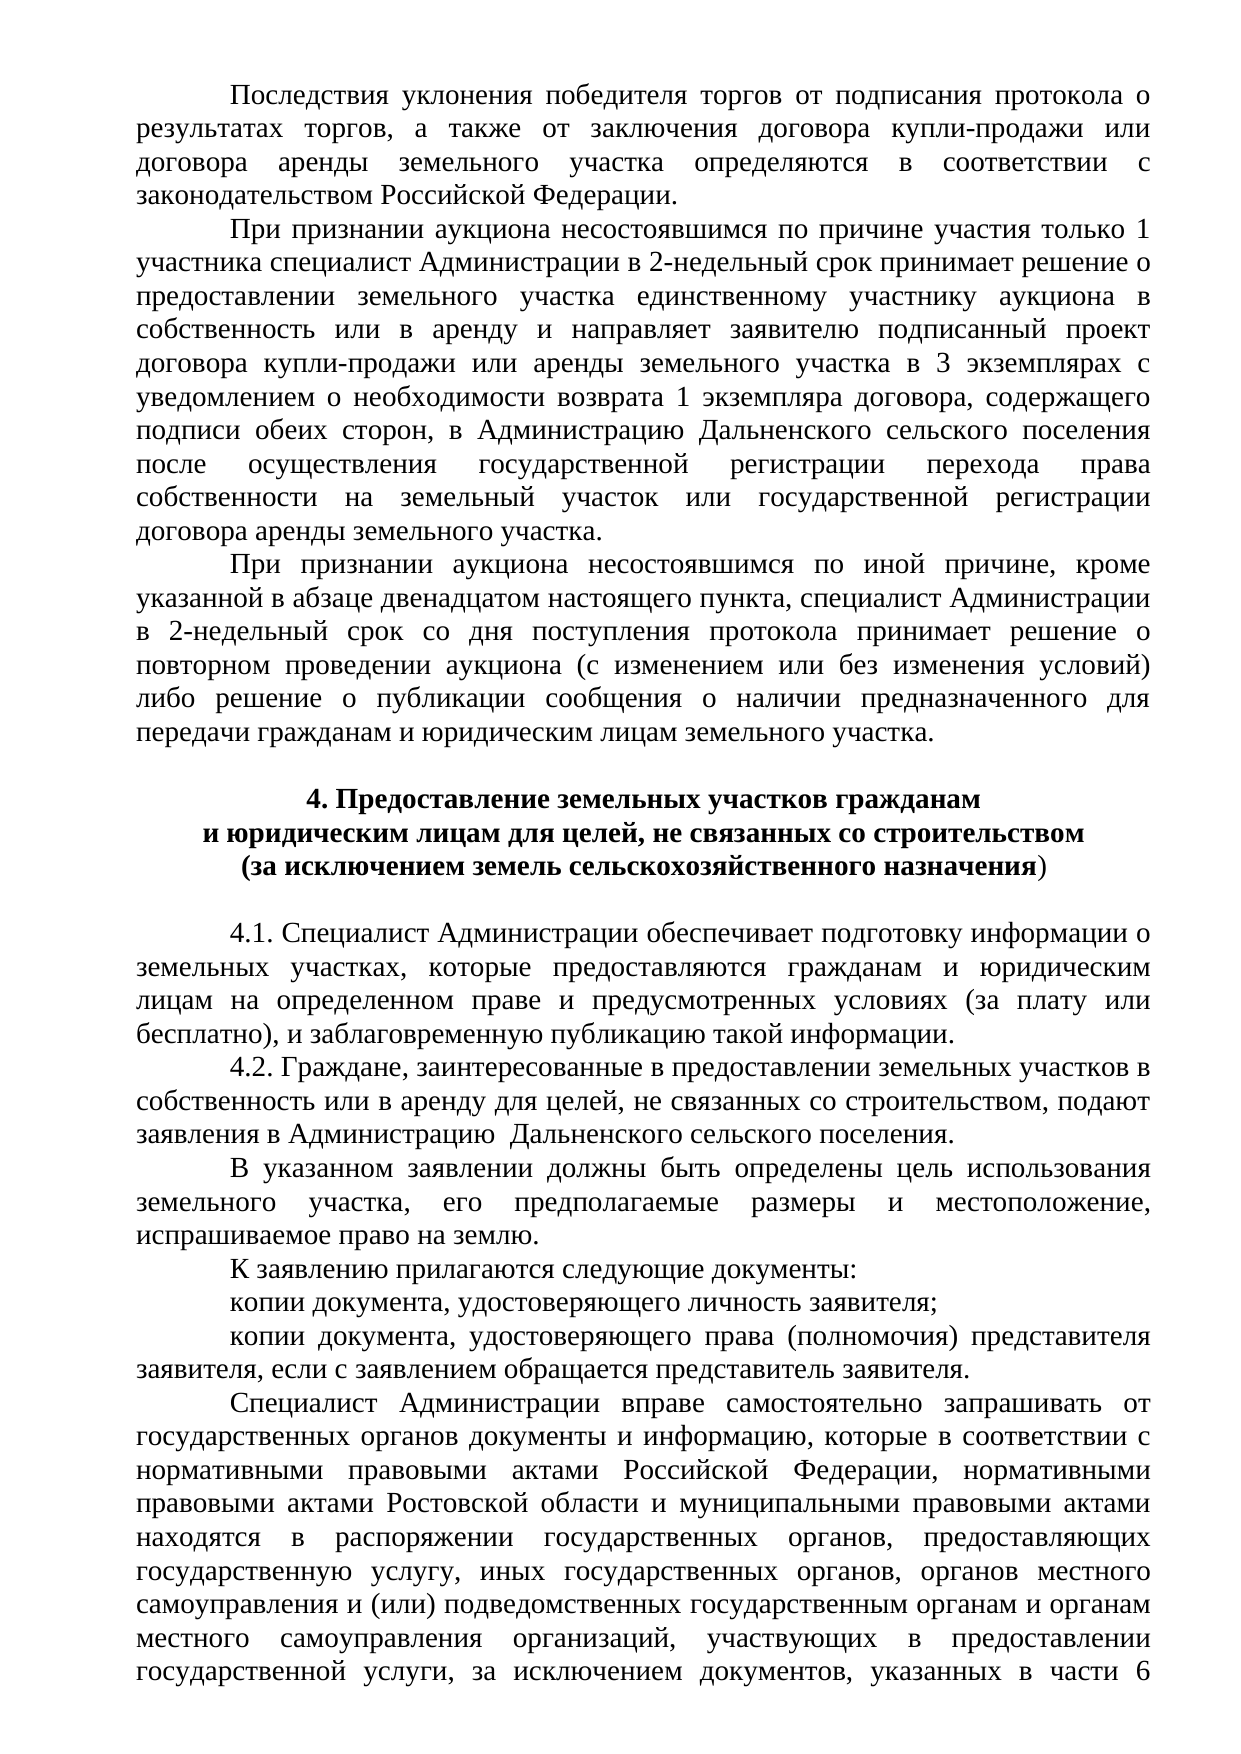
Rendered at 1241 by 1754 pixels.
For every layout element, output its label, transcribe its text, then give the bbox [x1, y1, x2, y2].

text 4.1. Специалист Администрации обеспечивает подготовку информации о земельных участках, которые предоставляются гражданам и юридическим лицам на определенном праве и предусмотренных условиях (за плату или бесплатно), и заблаговременную публикацию такой информации. [136, 915, 1152, 1049]
text К заявлению прилагаются следующие документы: [136, 1251, 1152, 1284]
text В указанном заявлении должны быть определены цель использования земельного участка, его предполагаемые размеры и местоположение, испрашиваемое право на землю. [136, 1150, 1152, 1251]
text 4. Предоставление земельных участков гражданам [136, 781, 1152, 815]
text копии документа, удостоверяющего права (полномочия) представителя заявителя, если с заявлением обращается представитель заявителя. [136, 1318, 1152, 1385]
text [136, 1385, 1152, 1687]
text и юридическим лицам для целей, не связанных со строительством [136, 815, 1152, 848]
text 4.2. Граждане, заинтересованные в предоставлении земельных участков в собственность или в аренду для целей, не связанных со строительством, подают заявления в Администрацию Дальненского сельского поселения. [136, 1049, 1152, 1150]
text (за исключением земель сельскохозяйственного назначения) [136, 848, 1152, 882]
text При признании аукциона несостоявшимся по причине участия только 1 участника специалист Администрации в 2-недельный срок принимает решение о предоставлении земельного участка единственному участнику аукциона в собственность или в аренду и направляет заявителю подписанный проект договора купли-продажи или аренды земельного участка в 3 экземплярах с уведомлением о необходимости возврата 1 экземпляра договора, содержащего подписи обеих сторон, в Администрацию Дальненского сельского поселения после осуществления государственной регистрации перехода права собственности на земельный участок или государственной регистрации договора аренды земельного участка. [136, 211, 1152, 546]
text При признании аукциона несостоявшимся по иной причине, кроме указанной в абзаце двенадцатом настоящего пункта, специалист Администрации в 2-недельный срок со дня поступления протокола принимает решение о повторном проведении аукциона (с изменением или без изменения условий) либо решение о публикации сообщения о наличии предназначенного для передачи гражданам и юридическим лицам земельного участка. [136, 546, 1152, 748]
text копии документа, удостоверяющего личность заявителя; [136, 1284, 1152, 1318]
text Последствия уклонения победителя торгов от подписания протокола о результатах торгов, а также от заключения договора купли-продажи или договора аренды земельного участка определяются в соответствии с законодательством Российской Федерации. [136, 77, 1152, 211]
